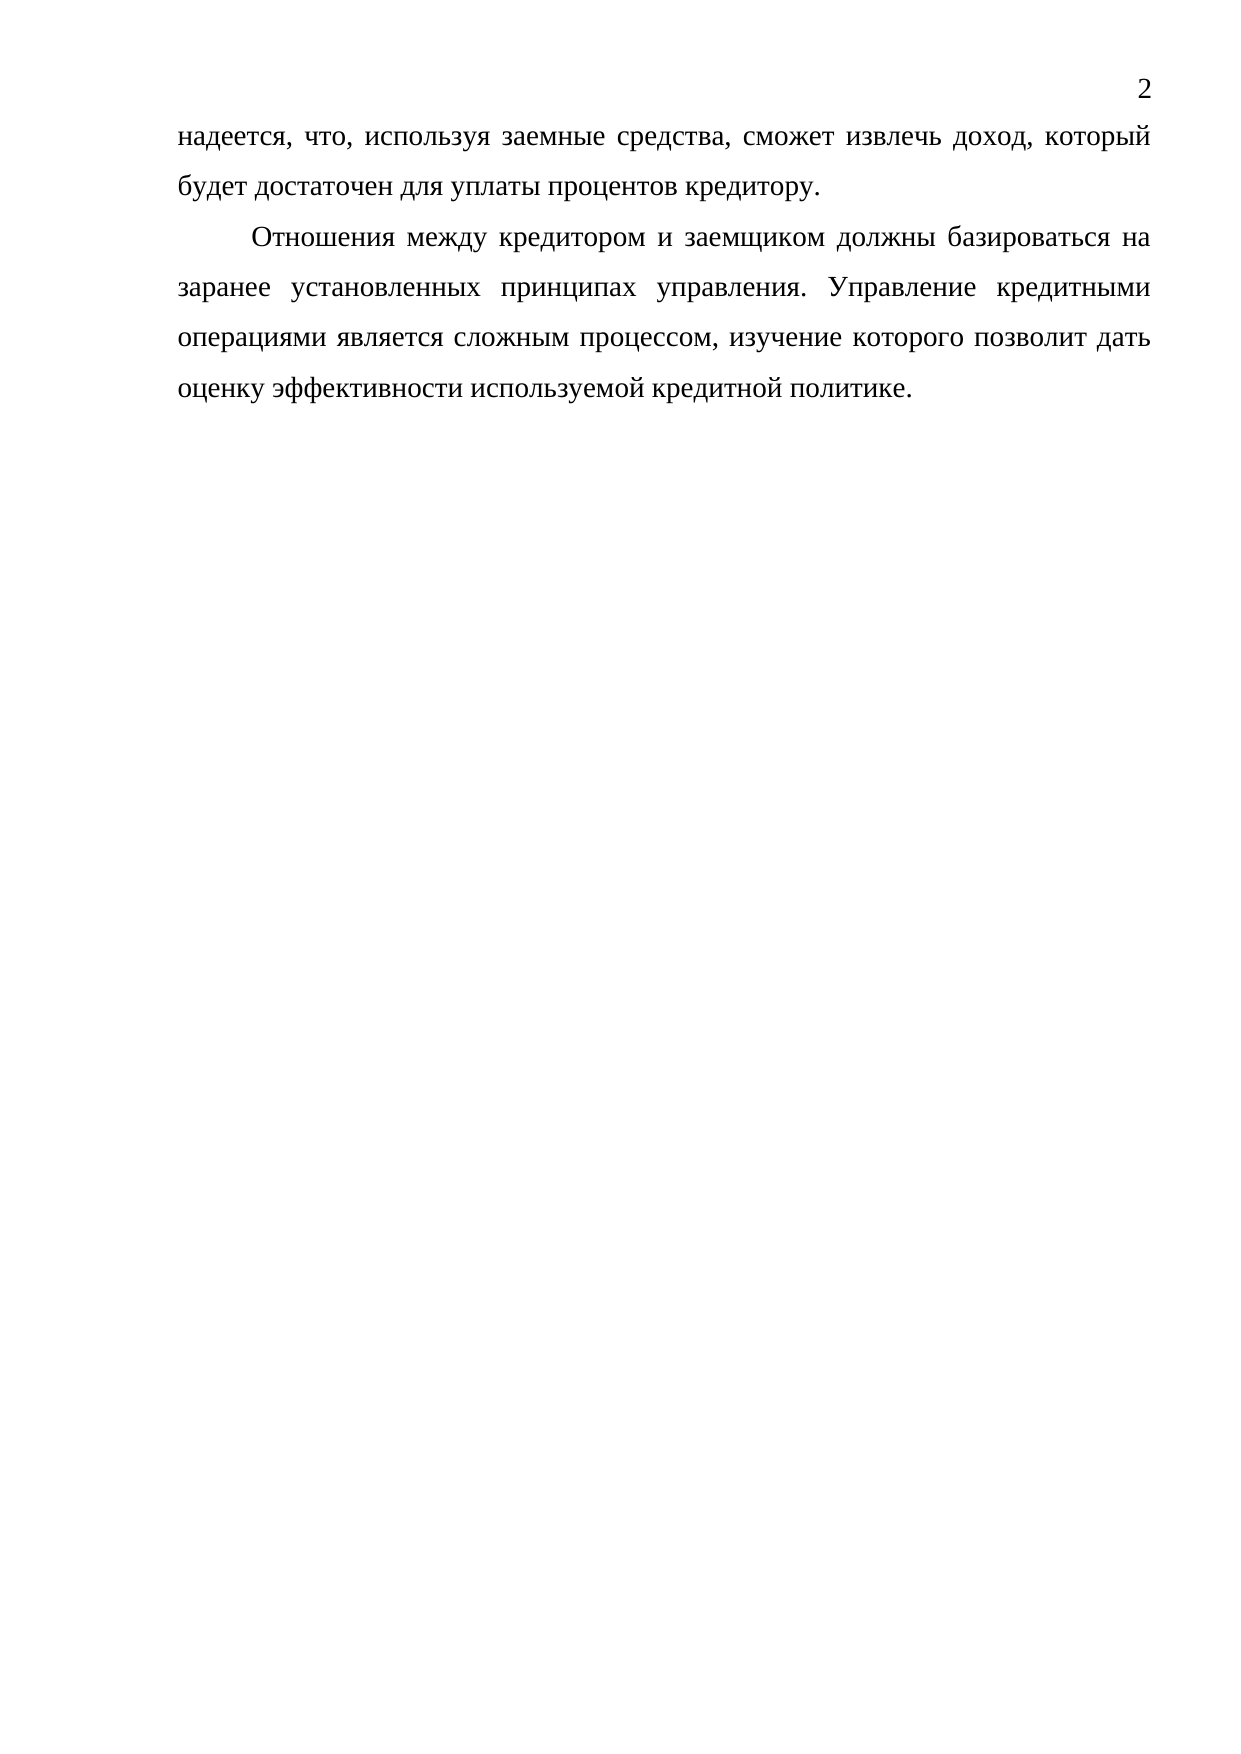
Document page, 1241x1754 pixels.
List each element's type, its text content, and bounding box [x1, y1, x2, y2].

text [177, 118, 1152, 202]
text Отношения между кредитором и заемщиком должны базироваться на заранее установленных принципах управления. Управление кредитными операциями является сложным процессом, изучение которого позволит дать оценку эффективности используемой кредитной политике. [177, 219, 1152, 403]
